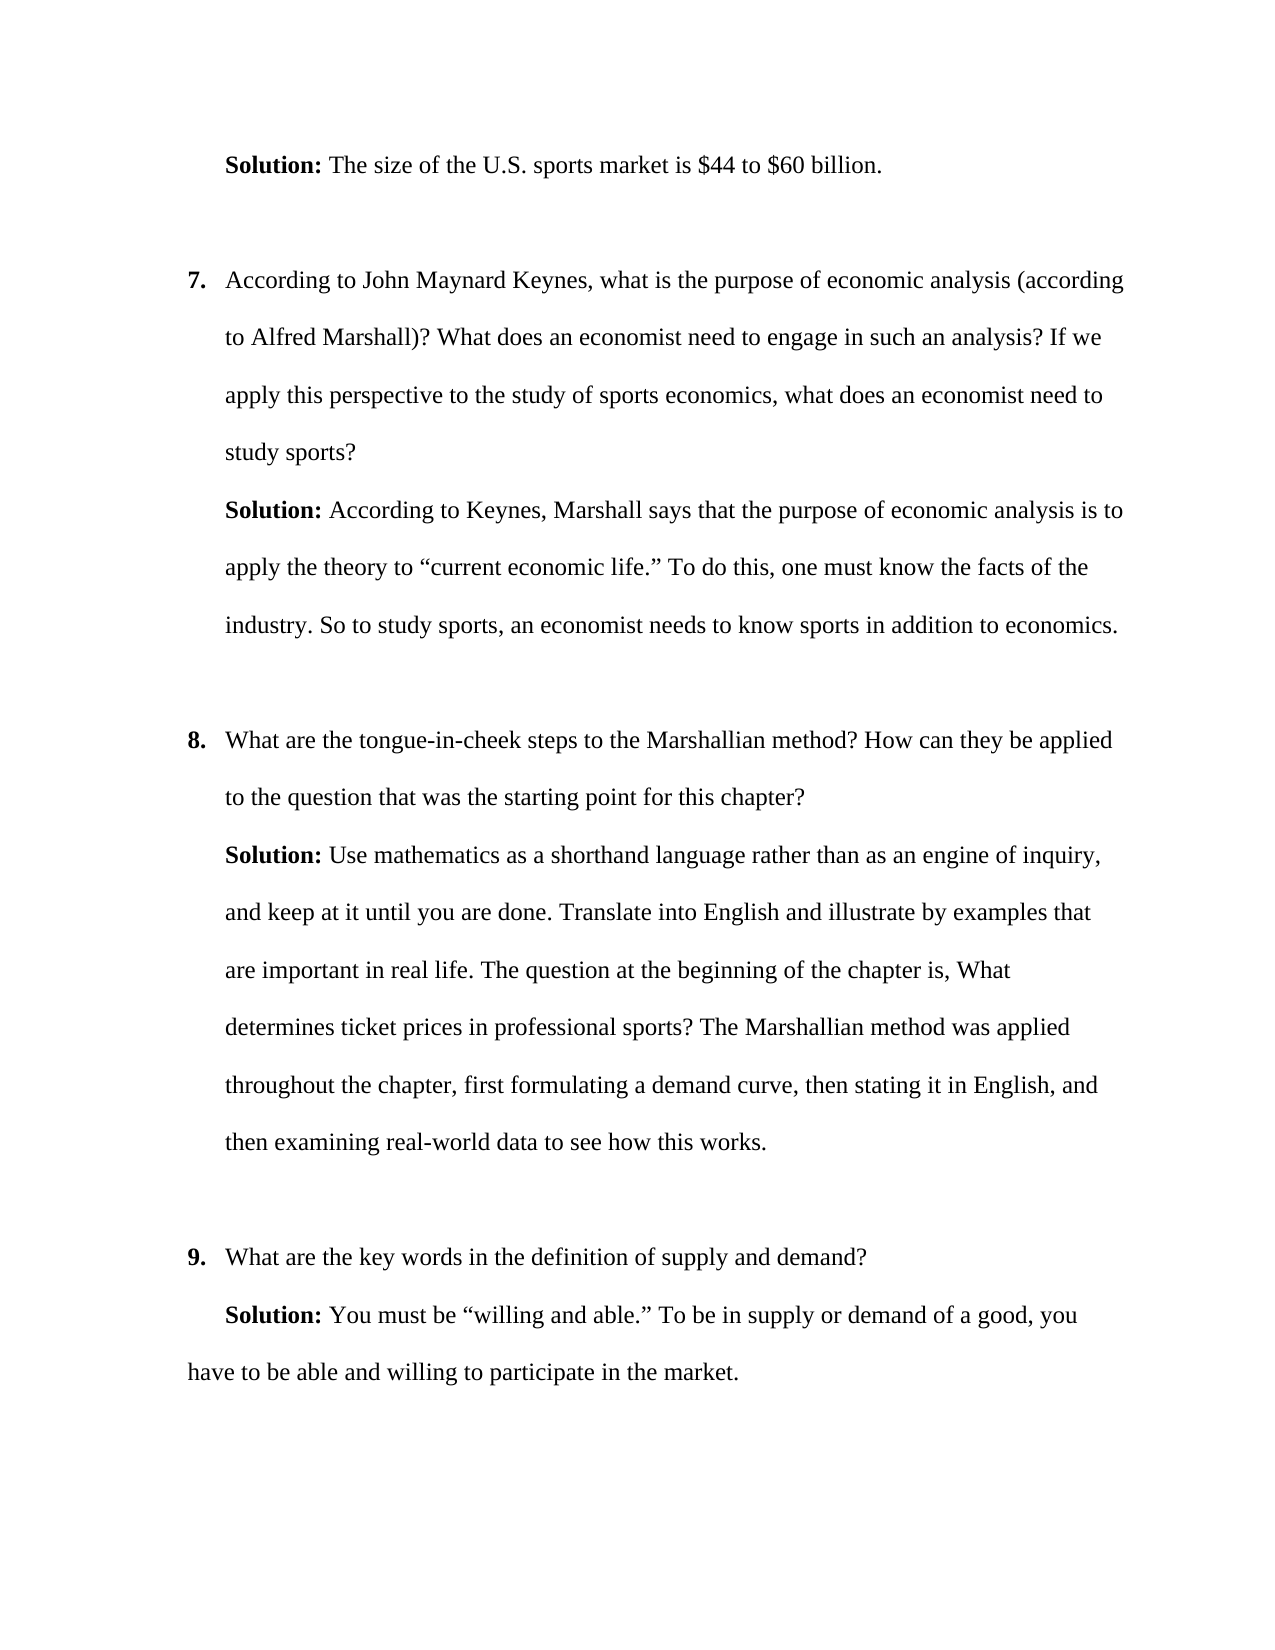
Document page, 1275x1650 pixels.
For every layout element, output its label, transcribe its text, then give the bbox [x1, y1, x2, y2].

list Solution: According to Keynes, Marshall says that the purpose of economic analysis is to apply the theory to “current economic life.” To do this, one must know the facts of the industry. So to study sports, an economist needs to know sports in addition to economics. [225, 495, 1125, 639]
list What are the key words in the definition of supply and demand? [187, 1242, 1125, 1271]
text Solution: Use mathematics as a shorthand language rather than as an engine of inquiry, and keep at it until you are done. Translate into English and illustrate by examples that are important in real life. The question at the beginning of the chapter is, What determines ticket prices in professional sports? The Marshallian method was applied throughout the chapter, first formulating a demand curve, then stating it in English, and then examining real-world data to see how this works. [225, 840, 1125, 1156]
list What are the tongue-in-cheek steps to the Marshallian method? How can they be applied to the question that was the starting point for this chapter? [187, 725, 1125, 811]
text Solution: You must be “willing and able.” To be in supply or demand of a good, you have to be able and willing to participate in the market. [187, 1300, 1125, 1386]
text Solution: The size of the U.S. sports market is $44 to $60 billion. [150, 150, 1125, 179]
list According to John Maynard Keynes, what is the purpose of economic analysis (according to Alfred Marshall)? What does an economist need to engage in such an analysis? If we apply this perspective to the study of sports economics, what does an economist need to study sports? [187, 265, 1125, 466]
